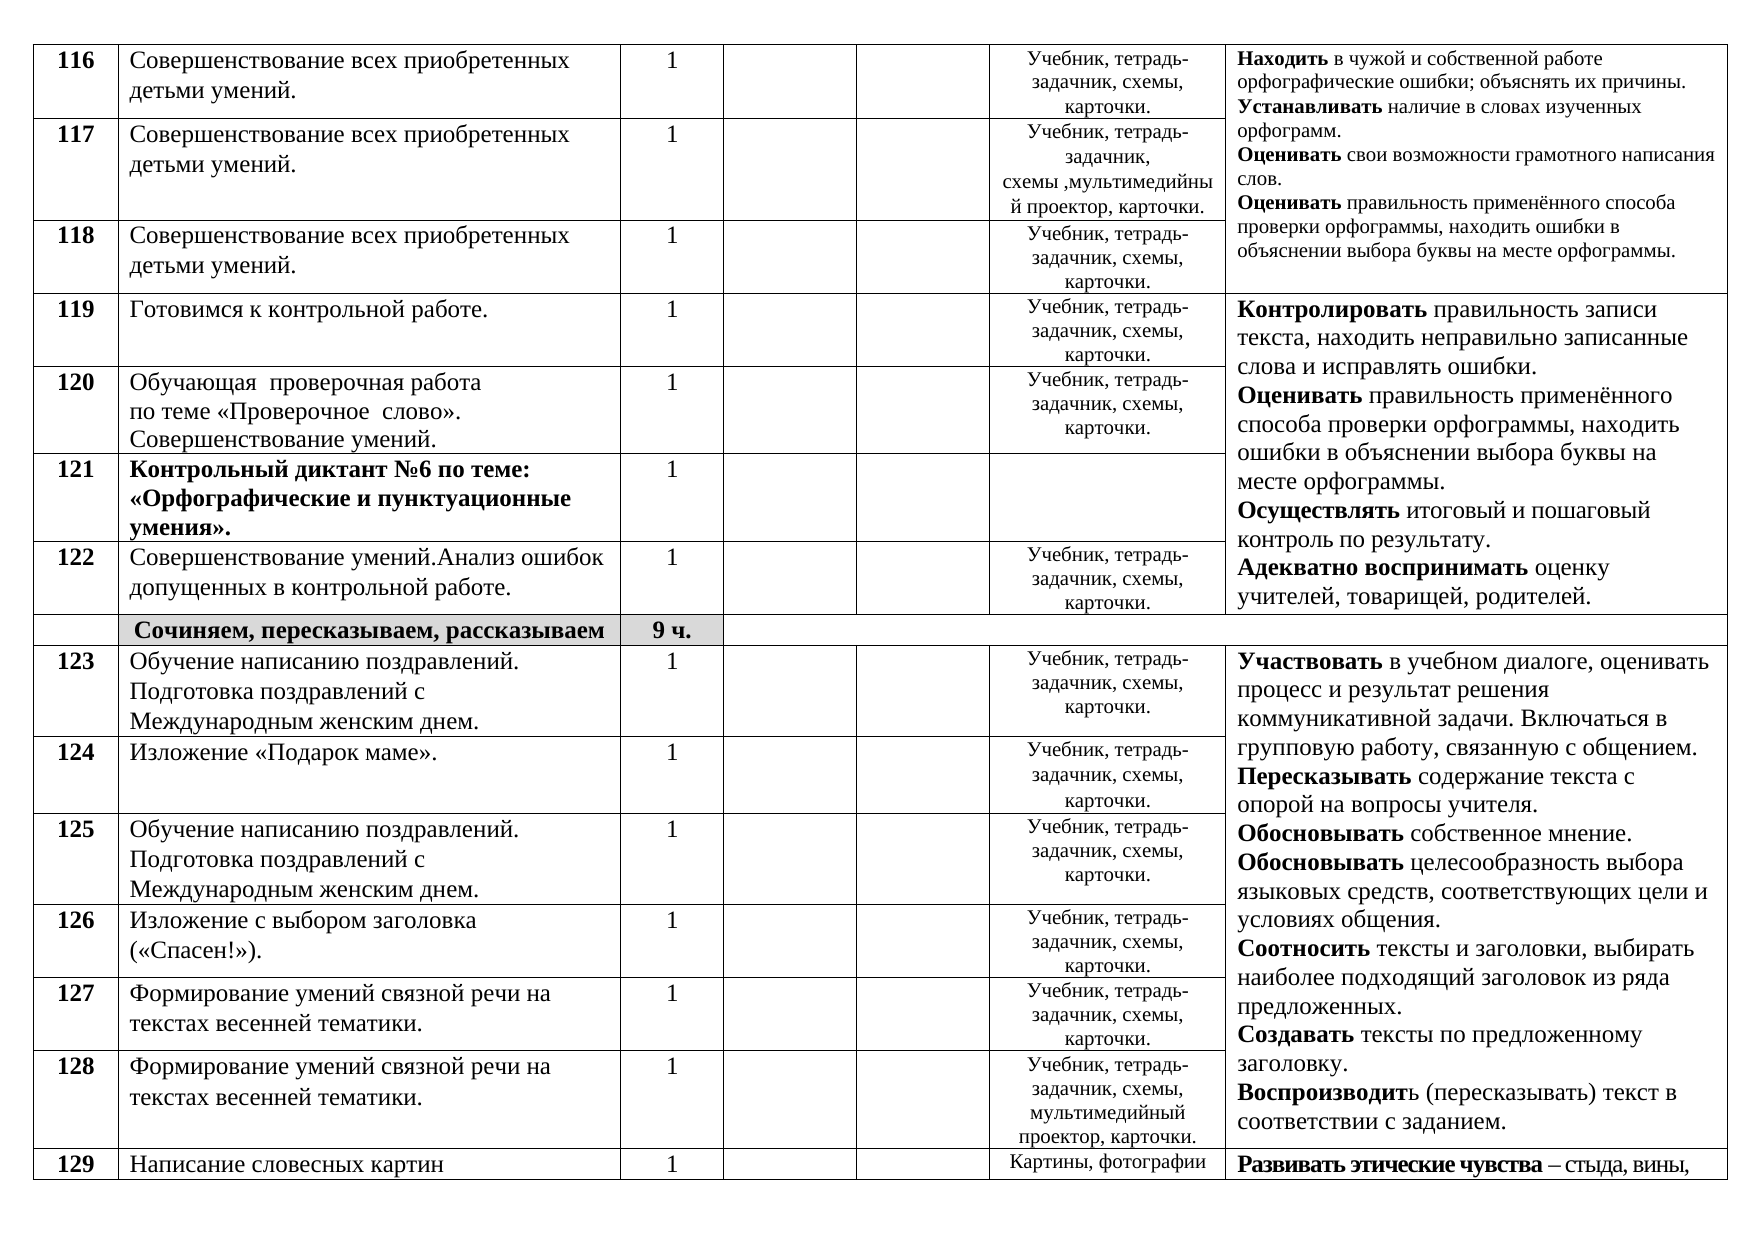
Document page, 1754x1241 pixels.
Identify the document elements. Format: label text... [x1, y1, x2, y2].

table_cell Совершенствование умений.Анализ ошибок допущенных в контрольной работе. [119, 542, 620, 614]
table_cell 1 [621, 294, 723, 366]
table_cell 1 [621, 542, 723, 614]
table_cell Учебник, тетрадь-задачник, схемы, карточки. [990, 367, 1225, 453]
table_cell Учебник, тетрадь-задачник, схемы, карточки. [990, 294, 1225, 366]
table_cell 125 [34, 814, 118, 904]
table_cell Формирование умений связной речи на текстах весенней тематики. [119, 978, 620, 1050]
table_cell 1 [621, 814, 723, 904]
table_cell Обучение написанию поздравлений. Подготовка поздравлений с Международным женским днем. [119, 646, 620, 736]
table_cell [724, 905, 856, 977]
table_cell [857, 814, 989, 904]
table_cell [857, 119, 989, 219]
table_cell [857, 454, 989, 541]
table_cell 120 [34, 367, 118, 453]
table_cell 1 [621, 1149, 723, 1179]
table_cell Учебник, тетрадь-задачник, схемы, карточки. [990, 221, 1225, 293]
table_cell [724, 646, 856, 736]
table_cell Учебник, тетрадь-задачник, схемы, карточки. [990, 737, 1225, 813]
table_cell [857, 1051, 989, 1148]
table_cell Находить в чужой и собственной работе орфографические ошибки; объяснять их причины. Устанавливать наличие в словах изученных орфограмм. Оценивать свои возможности грамотного написания слов. Оценивать правильность применённого способа проверки орфограммы, находить ошибки в объяснении выбора буквы на месте орфограммы. [1226, 45, 1727, 293]
table_cell [724, 615, 1727, 645]
table_cell Обучающая проверочная работа по теме «Проверочное слово». Совершенствование умений. [119, 367, 620, 453]
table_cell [119, 1149, 620, 1179]
table_cell Контрольный диктант №6 по теме: «Орфографические и пунктуационные умения». [119, 454, 620, 541]
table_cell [990, 1149, 1225, 1179]
table_cell [724, 978, 856, 1050]
table_cell [724, 737, 856, 813]
table_cell [724, 221, 856, 293]
table_cell Готовимся к контрольной работе. [119, 294, 620, 366]
table_cell Сочиняем, пересказываем, рассказываем [119, 615, 620, 645]
table_cell 121 [34, 454, 118, 541]
table_cell 117 [34, 119, 118, 219]
table_cell [857, 542, 989, 614]
table_cell [724, 1149, 856, 1179]
table_cell 128 [34, 1051, 118, 1148]
table_cell 123 [34, 646, 118, 736]
table_cell [724, 542, 856, 614]
table_cell Учебник, тетрадь-задачник, схемы, карточки. [990, 814, 1225, 904]
table_cell Формирование умений связной речи на текстах весенней тематики. [119, 1051, 620, 1148]
table_cell 1 [621, 221, 723, 293]
table_cell [724, 294, 856, 366]
table_cell [857, 367, 989, 453]
table_cell [857, 294, 989, 366]
table_cell Совершенствование всех приобретенных детьми умений. [119, 119, 620, 219]
table_cell Учебник, тетрадь-задачник, схемы, мультимедийный проектор, карточки. [990, 1051, 1225, 1148]
table_cell [724, 119, 856, 219]
table_cell 118 [34, 221, 118, 293]
table_cell 116 [34, 45, 118, 118]
table_cell [724, 45, 856, 118]
table_cell Учебник, тетрадь-задачник, схемы, карточки. [990, 646, 1225, 736]
table_cell [857, 737, 989, 813]
table_cell 1 [621, 454, 723, 541]
table_cell [724, 367, 856, 453]
table_cell 129 [34, 1149, 118, 1179]
table_cell Изложение с выбором заголовка («Спасен!»). [119, 905, 620, 977]
table_cell [990, 454, 1225, 541]
table_cell Контролировать правильность записи текста, находить неправильно записанные слова и исправлять ошибки. Оценивать правильность применённого способа проверки орфограммы, находить ошибки в объяснении выбора буквы на месте орфограммы. Осуществлять итоговый и пошаговый контроль по результату. Адекватно воспринимать оценку учителей, товарищей, родителей. [1226, 294, 1727, 614]
table_cell [857, 646, 989, 736]
table_cell [857, 221, 989, 293]
table_cell [857, 45, 989, 118]
table_cell Учебник, тетрадь-задачник, схемы, карточки. [990, 905, 1225, 977]
table_cell 122 [34, 542, 118, 614]
table_cell [724, 454, 856, 541]
table_cell Изложение «Подарок маме». [119, 737, 620, 813]
table_cell [724, 814, 856, 904]
table_cell 1 [621, 905, 723, 977]
table_cell 119 [34, 294, 118, 366]
table_cell [724, 1051, 856, 1148]
table_cell 1 [621, 646, 723, 736]
table_cell 9 ч. [621, 615, 723, 645]
table_cell Учебник, тетрадь-задачник, схемы, карточки. [990, 978, 1225, 1050]
table_cell 1 [621, 367, 723, 453]
table_cell [34, 615, 118, 645]
table_cell Учебник, тетрадь-задачник, схемы ,мультимедийный проектор, карточки. [990, 119, 1225, 219]
table_cell 1 [621, 1051, 723, 1148]
table_cell Обучение написанию поздравлений. Подготовка поздравлений с Международным женским днем. [119, 814, 620, 904]
table_cell 1 [621, 737, 723, 813]
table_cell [1226, 1149, 1727, 1179]
table_cell Совершенствование всех приобретенных детьми умений. [119, 45, 620, 118]
table_cell [857, 905, 989, 977]
table_cell Совершенствование всех приобретенных детьми умений. [119, 221, 620, 293]
table_cell 126 [34, 905, 118, 977]
table_cell [857, 1149, 989, 1179]
table_cell [857, 978, 989, 1050]
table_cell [990, 45, 1225, 118]
table_cell Учебник, тетрадь-задачник, схемы, карточки. [990, 542, 1225, 614]
table_cell Участвовать в учебном диалоге, оценивать процесс и результат решения коммуникативной задачи. Включаться в групповую работу, связанную с общением. Пересказывать содержание текста с опорой на вопросы учителя. Обосновывать собственное мнение. Обосновывать целесообразность выбора языковых средств, соответствующих цели и условиях общения. Соотносить тексты и заголовки, выбирать наиболее подходящий заголовок из ряда предложенных. Создавать тексты по предложенному заголовку. Воспроизводить (пересказывать) текст в соответствии с заданием. [1226, 646, 1727, 1148]
table_cell 124 [34, 737, 118, 813]
table_cell 1 [621, 45, 723, 118]
table_cell 1 [621, 119, 723, 219]
table_cell 1 [621, 978, 723, 1050]
table_cell 127 [34, 978, 118, 1050]
